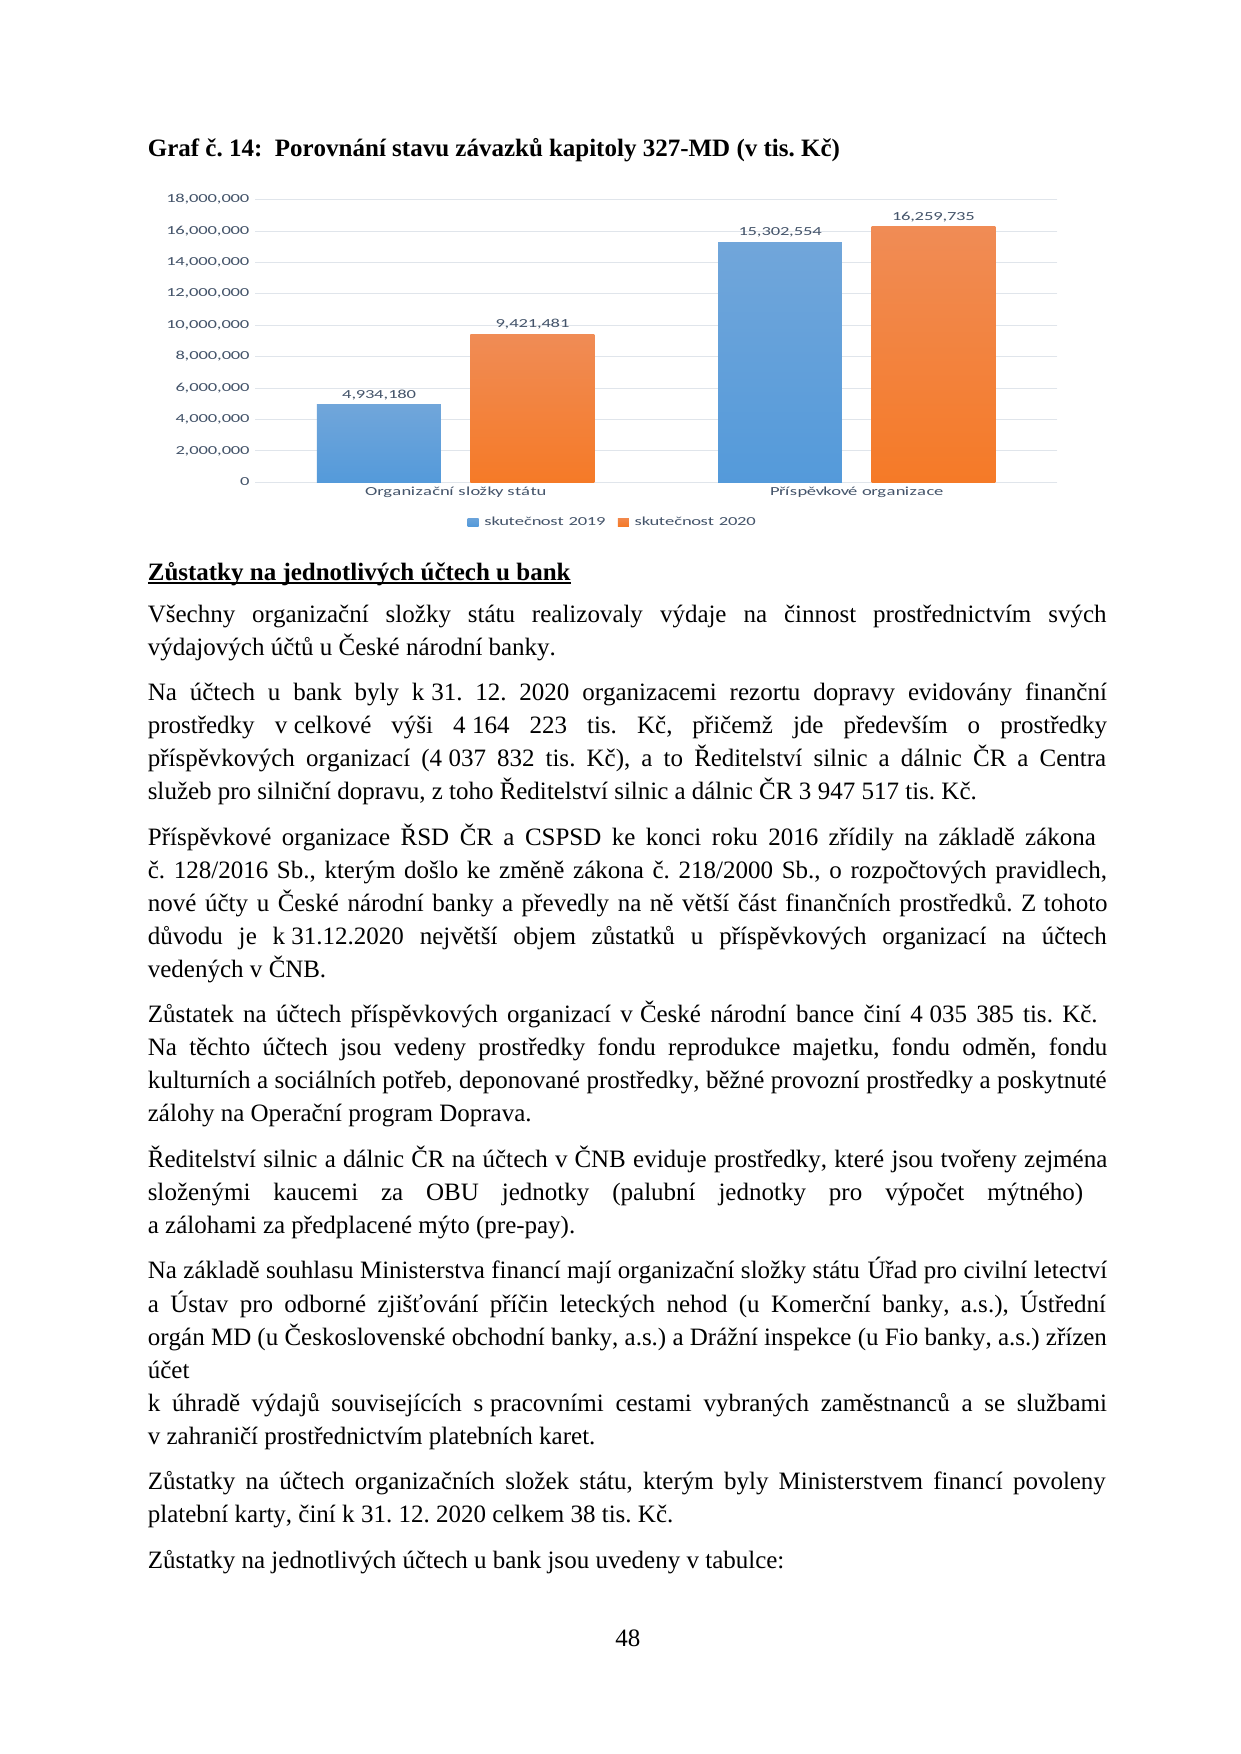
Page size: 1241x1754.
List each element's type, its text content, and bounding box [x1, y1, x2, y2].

text Na účtech u bank byly k 31. 12. 2020 organizacemi rezortu dopravy evidovány finanční prostředky v celkové výši 4 164 223 tis. Kč, přičemž jde především o prostředky příspěvkových organizací (4 037 832 tis. Kč), a to Ředitelství silnic a dálnic ČR a Centra služeb pro silniční dopravu, z toho Ředitelství silnic a dálnic ČR 3 947 517 tis. Kč. [148, 677, 1107, 805]
text Zůstatky na účtech organizačních složek státu, kterým byly Ministerstvem financí povoleny platební karty, činí k 31. 12. 2020 celkem 38 tis. Kč. [148, 1466, 1107, 1528]
text Všechny organizační složky státu realizovaly výdaje na činnost prostřednictvím svých výdajových účtů u České národní banky. [148, 599, 1107, 661]
text Zůstatky na jednotlivých účtech u bank jsou uvedeny v tabulce: [148, 1545, 1107, 1573]
text Zůstatky na jednotlivých účtech u bank [148, 557, 1107, 586]
text Na základě souhlasu Ministerstva financí mají organizační složky státu Úřad pro civilní letectví a Ústav pro odborné zjišťování příčin leteckých nehod (u Komerční banky, a.s.), Ústřední orgán MD (u Československé obchodní banky, a.s.) a Drážní inspekce (u Fio banky, a.s.) zřízen účet k úhradě výdajů souvisejících s pracovními cestami vybraných zaměstnanců a se službami v zahraničí prostřednictvím platebních karet. [148, 1256, 1107, 1449]
text Zůstatek na účtech příspěvkových organizací v České národní bance činí 4 035 385 tis. Kč. Na těchto účtech jsou vedeny prostředky fondu reprodukce majetku, fondu odměn, fondu kulturních a sociálních potřeb, deponované prostředky, běžné provozní prostředky a poskytnuté zálohy na Operační program Doprava. [148, 999, 1107, 1127]
text Graf č. 14: Porovnání stavu závazků kapitoly 327-MD (v tis. Kč) [148, 133, 1107, 162]
text Ředitelství silnic a dálnic ČR na účtech v ČNB eviduje prostředky, které jsou tvořeny zejména složenými kaucemi za OBU jednotky (palubní jednotky pro výpočet mýtného) a zálohami za předplacené mýto (pre-pay). [148, 1144, 1107, 1239]
text Příspěvkové organizace ŘSD ČR a CSPSD ke konci roku 2016 zřídily na základě zákona č. 128/2016 Sb., kterým došlo ke změně zákona č. 218/2000 Sb., o rozpočtových pravidlech, nové účty u České národní banky a převedly na ně větší část finančních prostředků. Z tohoto důvodu je k 31.12.2020 největší objem zůstatků u příspěvkových organizací na účtech vedených v ČNB. [148, 822, 1107, 983]
